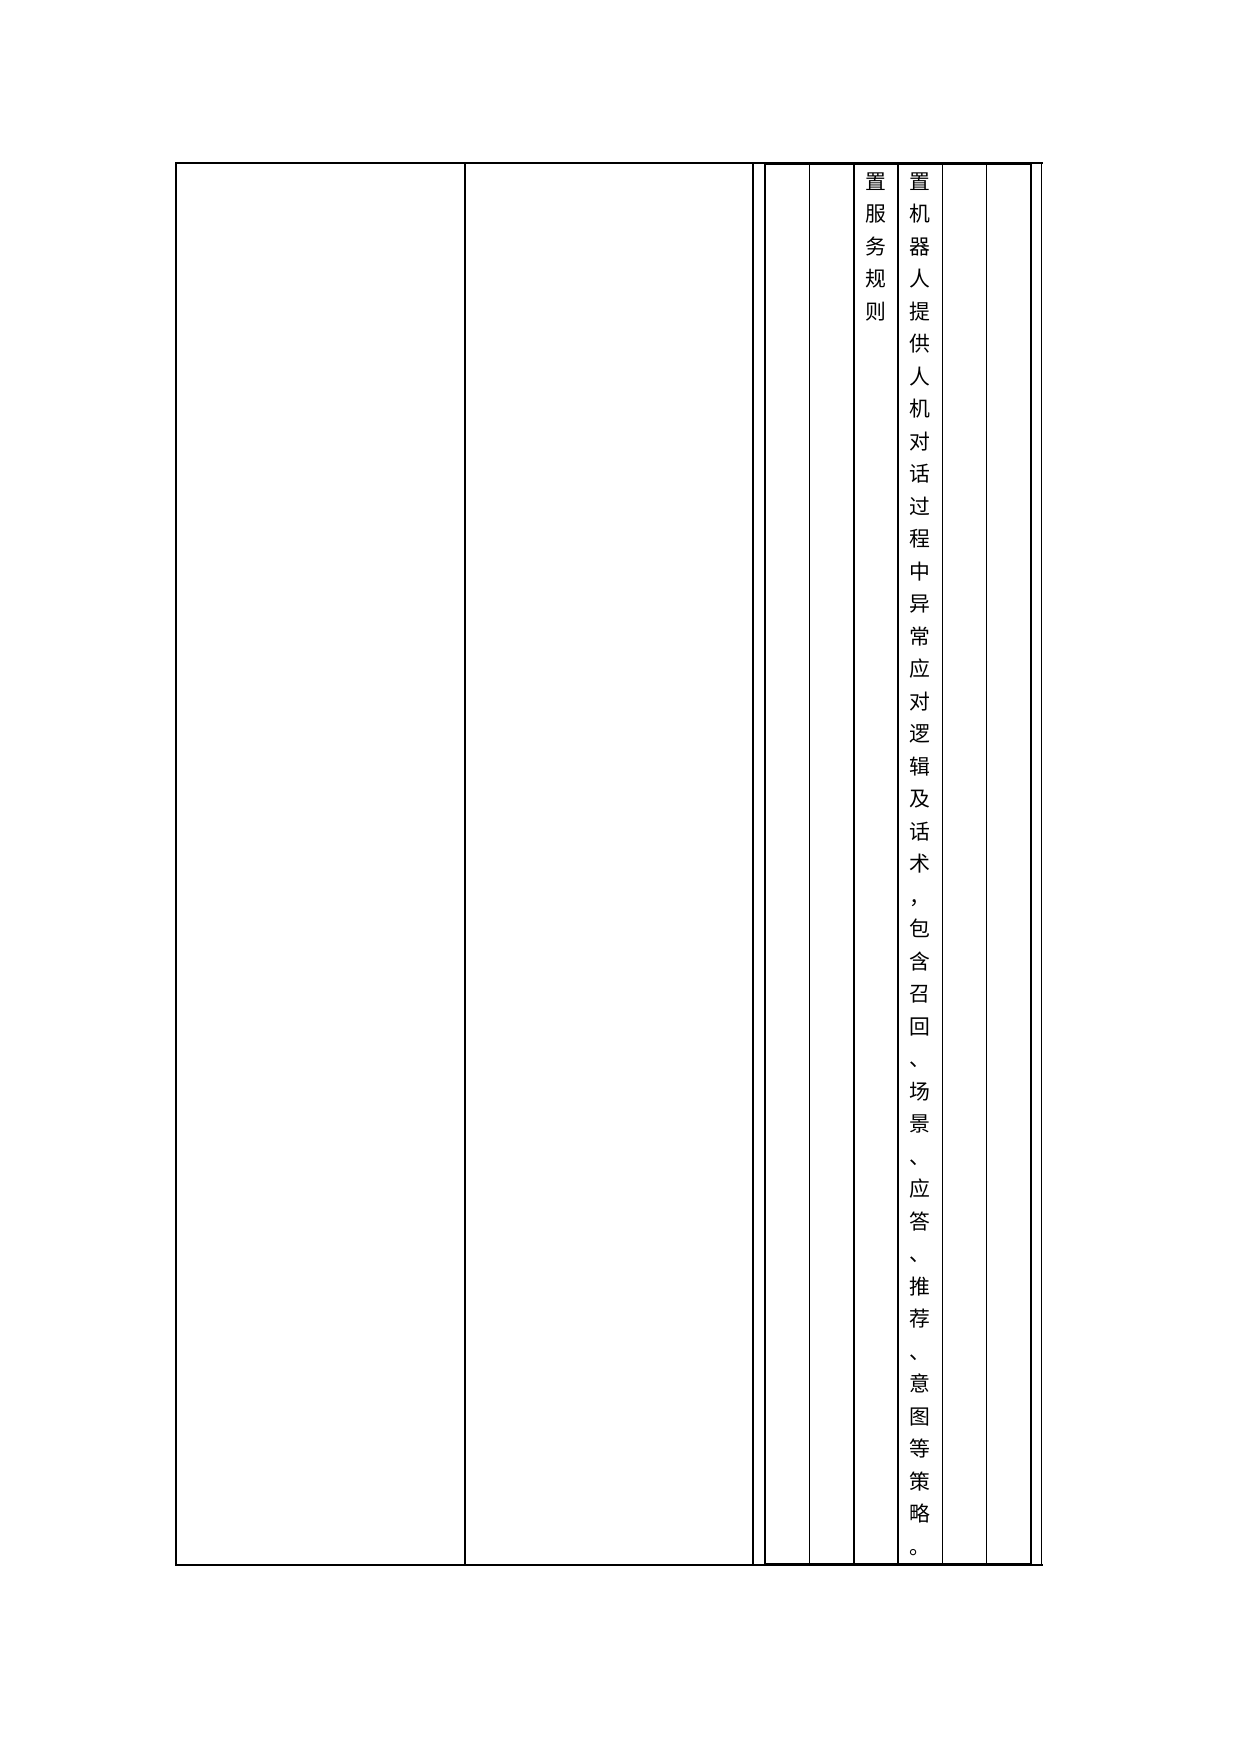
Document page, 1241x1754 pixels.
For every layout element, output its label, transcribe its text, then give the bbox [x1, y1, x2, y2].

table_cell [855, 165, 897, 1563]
table_cell [466, 164, 752, 1564]
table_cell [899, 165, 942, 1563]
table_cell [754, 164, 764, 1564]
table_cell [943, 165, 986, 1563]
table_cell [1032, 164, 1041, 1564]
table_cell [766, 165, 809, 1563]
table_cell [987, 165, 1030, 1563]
table_cell 1 [177, 164, 464, 1564]
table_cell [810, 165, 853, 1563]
